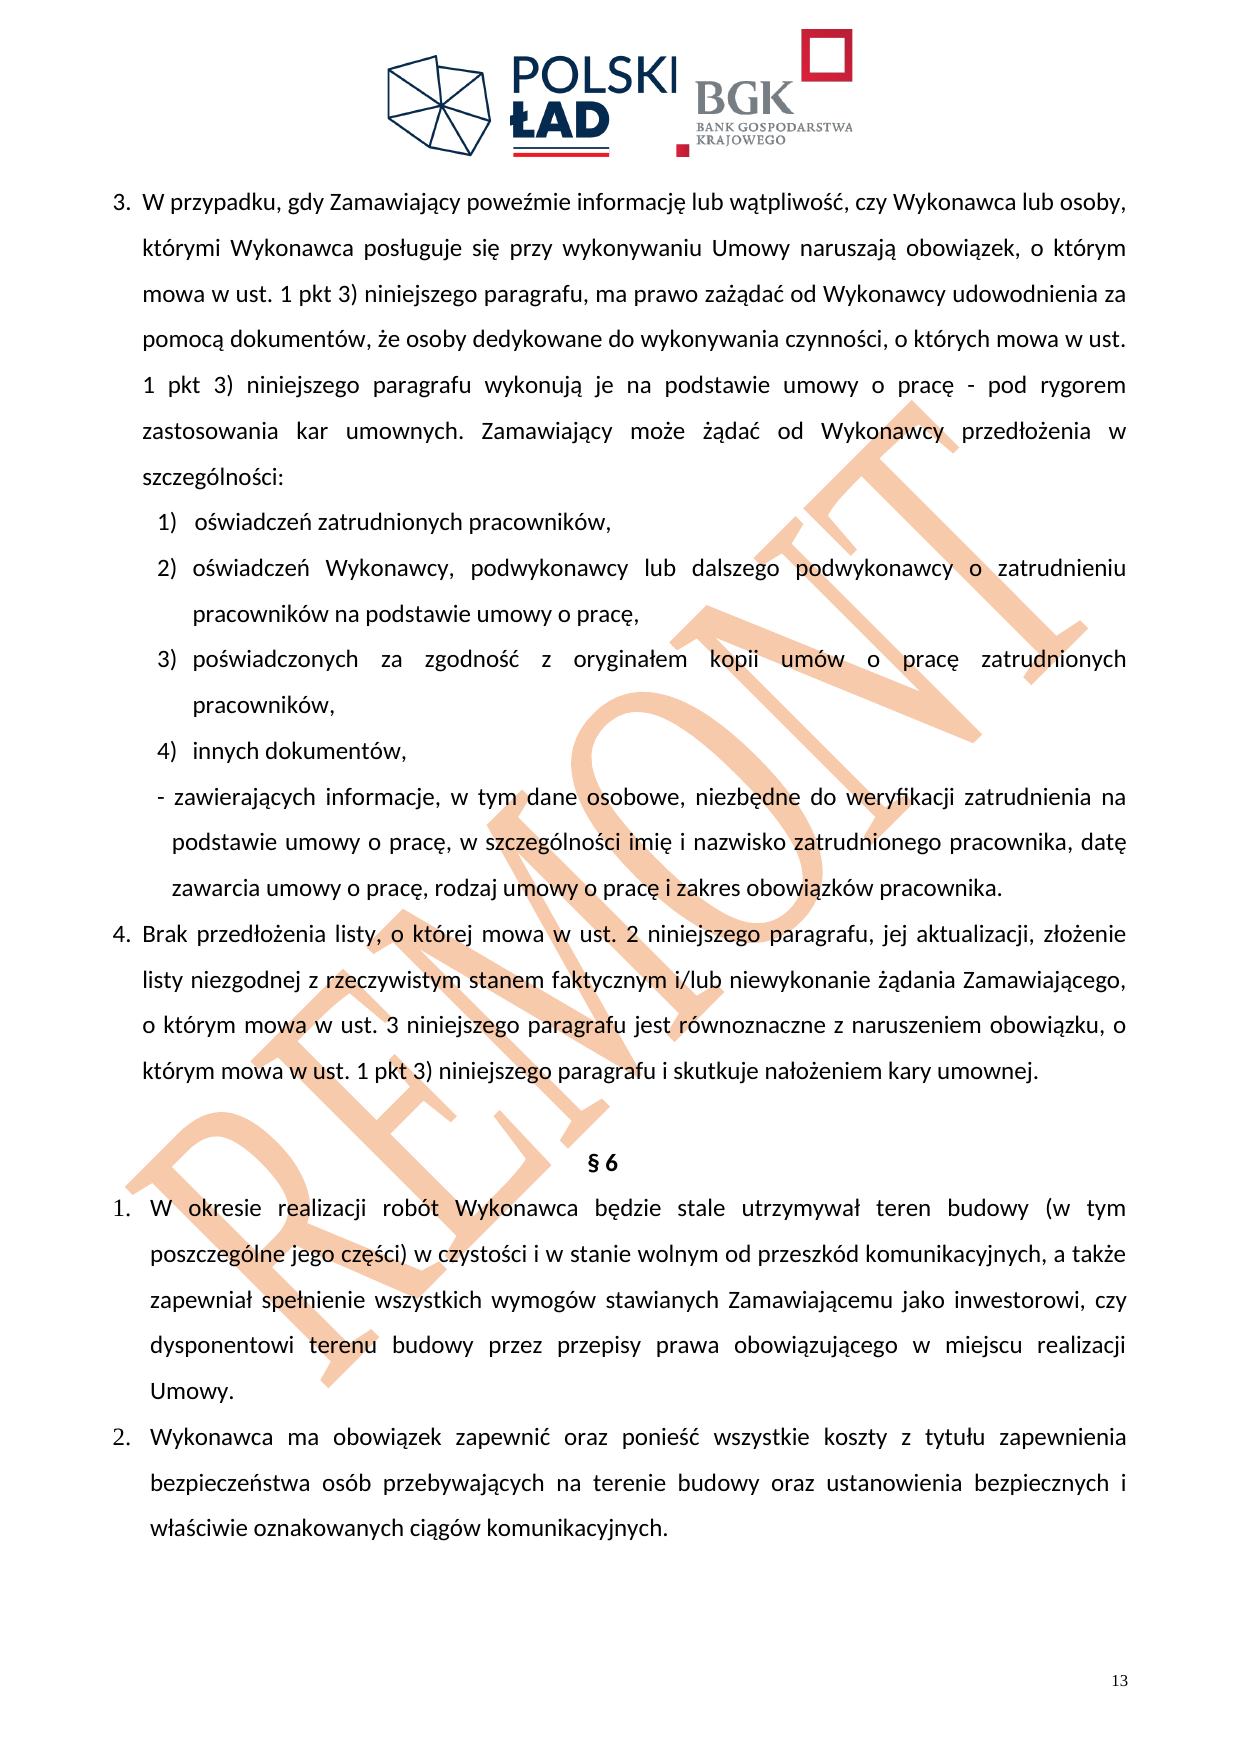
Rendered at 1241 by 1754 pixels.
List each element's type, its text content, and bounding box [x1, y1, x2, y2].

list Brak przedłożenia listy, o której mowa w ust. 2 niniejszego paragrafu, jej aktualizacji, złożenie listy niezgodnej z rzeczywistym stanem faktycznym i/lub niewykonanie żądania Zamawiającego, o którym mowa w ust. 3 niniejszego paragrafu jest równoznaczne z naruszeniem obowiązku, o którym mowa w ust. 1 pkt 3) niniejszego paragrafu i skutkuje nałożeniem kary umownej. [112, 918, 1128, 1086]
list W przypadku, gdy Zamawiający poweźmie informację lub wątpliwość, czy Wykonawca lub osoby, którymi Wykonawca posługuje się przy wykonywaniu Umowy naruszają obowiązek, o którym mowa w ust. 1 pkt 3) niniejszego paragrafu, ma prawo zażądać od Wykonawcy udowodnienia za pomocą dokumentów, że osoby dedykowane do wykonywania czynności, o których mowa w ust. 1 pkt 3) niniejszego paragrafu wykonują je na podstawie umowy o pracę - pod rygorem zastosowania kar umownych. Zamawiający może żądać od Wykonawcy przedłożenia w szczególności: [112, 186, 1128, 491]
text 3) poświadczonych za zgodność z oryginałem kopii umów o pracę zatrudnionych pracowników, [157, 644, 1128, 720]
list Wykonawca ma obowiązek zapewnić oraz ponieść wszystkie koszty z tytułu zapewnienia bezpieczeństwa osób przebywających na terenie budowy oraz ustanowienia bezpiecznych i właściwie oznakowanych ciągów komunikacyjnych. [112, 1421, 1128, 1543]
text - zawierających informacje, w tym dane osobowe, niezbędne do weryfikacji zatrudnienia na podstawie umowy o pracę, w szczególności imię i nazwisko zatrudnionego pracownika, datę zawarcia umowy o pracę, rodzaj umowy o pracę i zakres obowiązków pracownika. [157, 781, 1128, 903]
list W okresie realizacji robót Wykonawca będzie stale utrzymywał teren budowy (w tym poszczególne jego części) w czystości i w stanie wolnym od przeszkód komunikacyjnych, a także zapewniał spełnienie wszystkich wymogów stawianych Zamawiającemu jako inwestorowi, czy dysponentowi terenu budowy przez przepisy prawa obowiązującego w miejscu realizacji Umowy. [112, 1192, 1128, 1406]
list oświadczeń zatrudnionych pracowników, [157, 506, 1128, 537]
text 4) innych dokumentów, [157, 735, 1128, 766]
list § 6 [77, 1147, 1128, 1177]
text 2) oświadczeń Wykonawcy, podwykonawcy lub dalszego podwykonawcy o zatrudnieniu pracowników na podstawie umowy o pracę, [157, 552, 1128, 628]
picture [387, 29, 853, 157]
